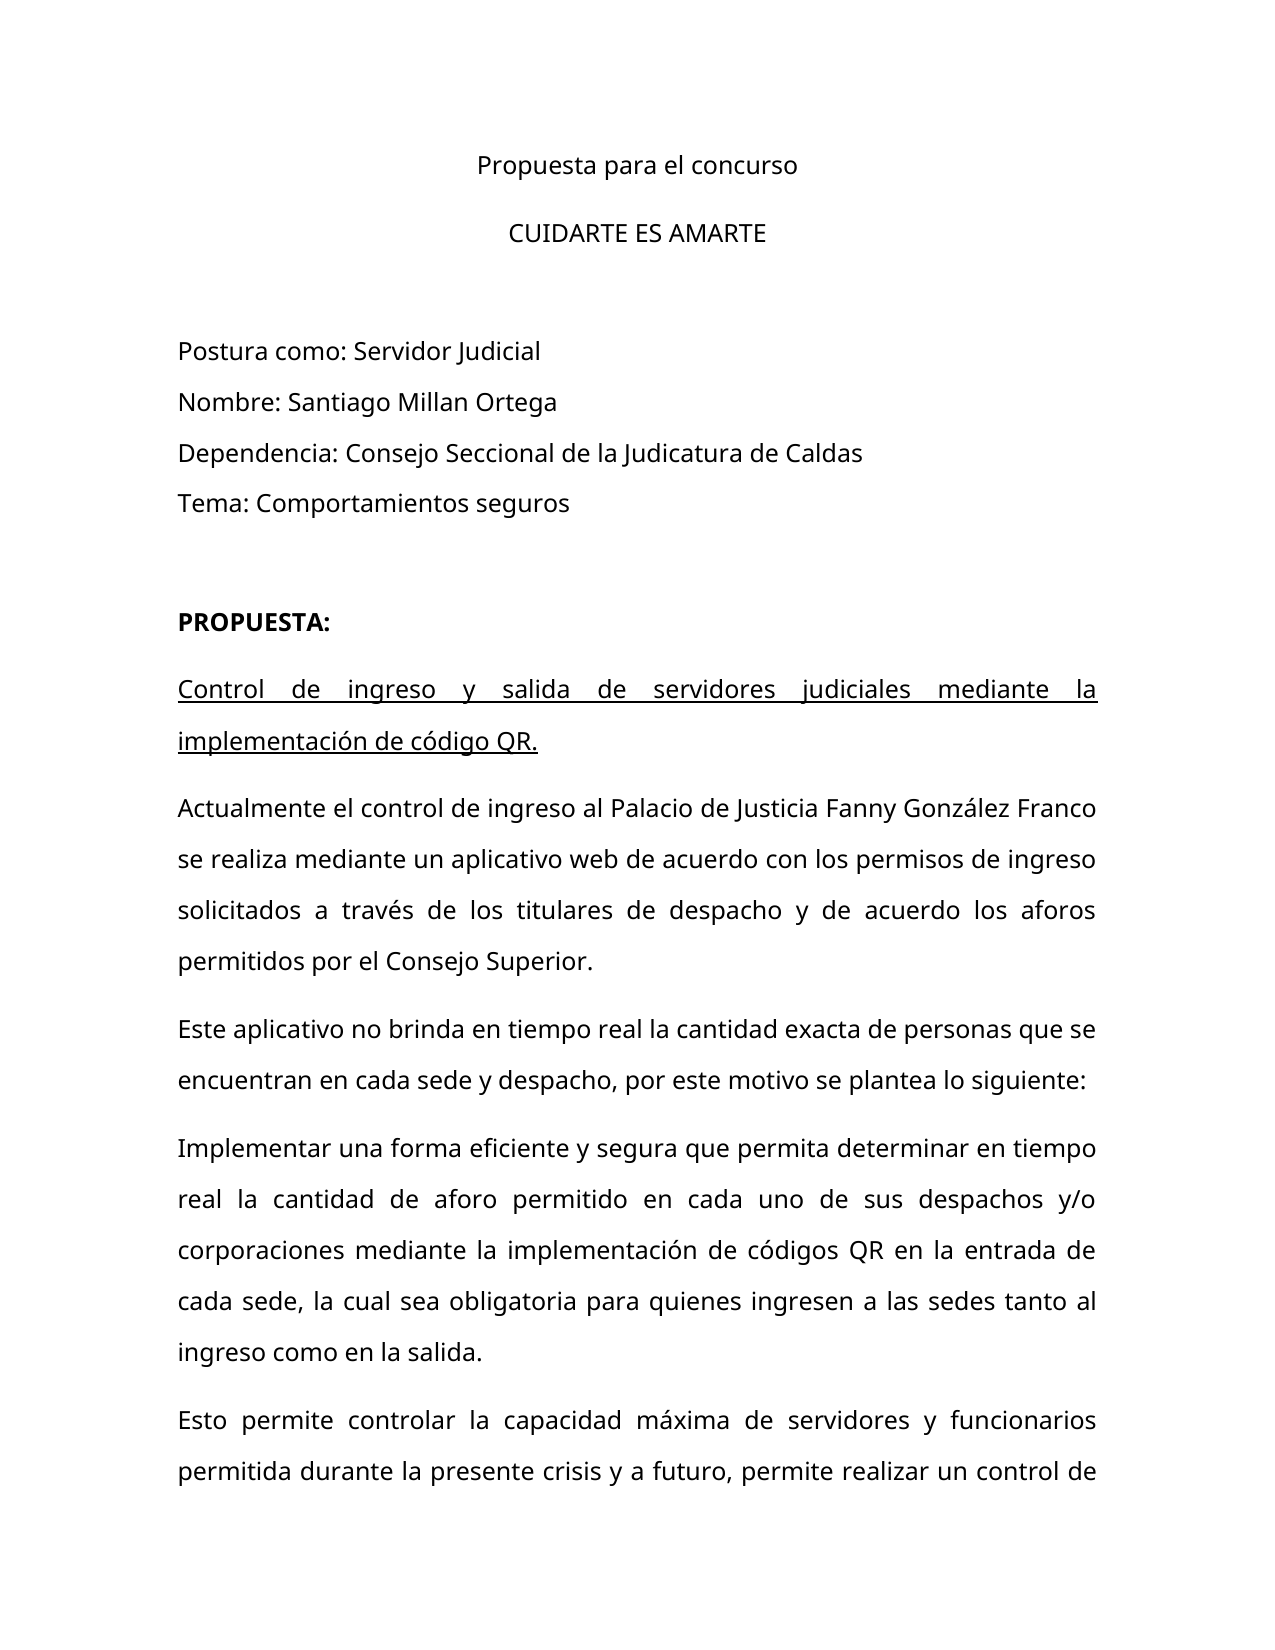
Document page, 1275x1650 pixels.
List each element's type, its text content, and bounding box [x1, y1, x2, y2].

text Control de ingreso y salida de servidores judiciales mediante la implementación de código QR. [177, 702, 1098, 757]
text Control de ingreso y salida de servidores judiciales mediante la implementación de código QR. [177, 672, 1098, 701]
text PROPUESTA: [177, 604, 1098, 638]
text Este aplicativo no brinda en tiempo real la cantidad exacta de personas que se encuentran en cada sede y despacho, por este motivo se plantea lo siguiente: [177, 1012, 1098, 1097]
text CUIDARTE ES AMARTE [177, 215, 1098, 249]
text Implementar una forma eficiente y segura que permita determinar en tiempo real la cantidad de aforo permitido en cada uno de sus despachos y/o corporaciones mediante la implementación de códigos QR en la entrada de cada sede, la cual sea obligatoria para quienes ingresen a las sedes tanto al ingreso como en la salida. [177, 1130, 1098, 1369]
text Propuesta para el concurso [177, 148, 1098, 182]
text Tema: Comportamientos seguros [177, 486, 1098, 520]
text Postura como: Servidor Judicial [177, 334, 1098, 368]
text Dependencia: Consejo Seccional de la Judicatura de Caldas [177, 435, 1098, 469]
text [177, 1402, 1098, 1487]
text Actualmente el control de ingreso al Palacio de Justicia Fanny González Franco se realiza mediante un aplicativo web de acuerdo con los permisos de ingreso solicitados a través de los titulares de despacho y de acuerdo los aforos permitidos por el Consejo Superior. [177, 791, 1098, 978]
text Nombre: Santiago Millan Ortega [177, 384, 1098, 418]
